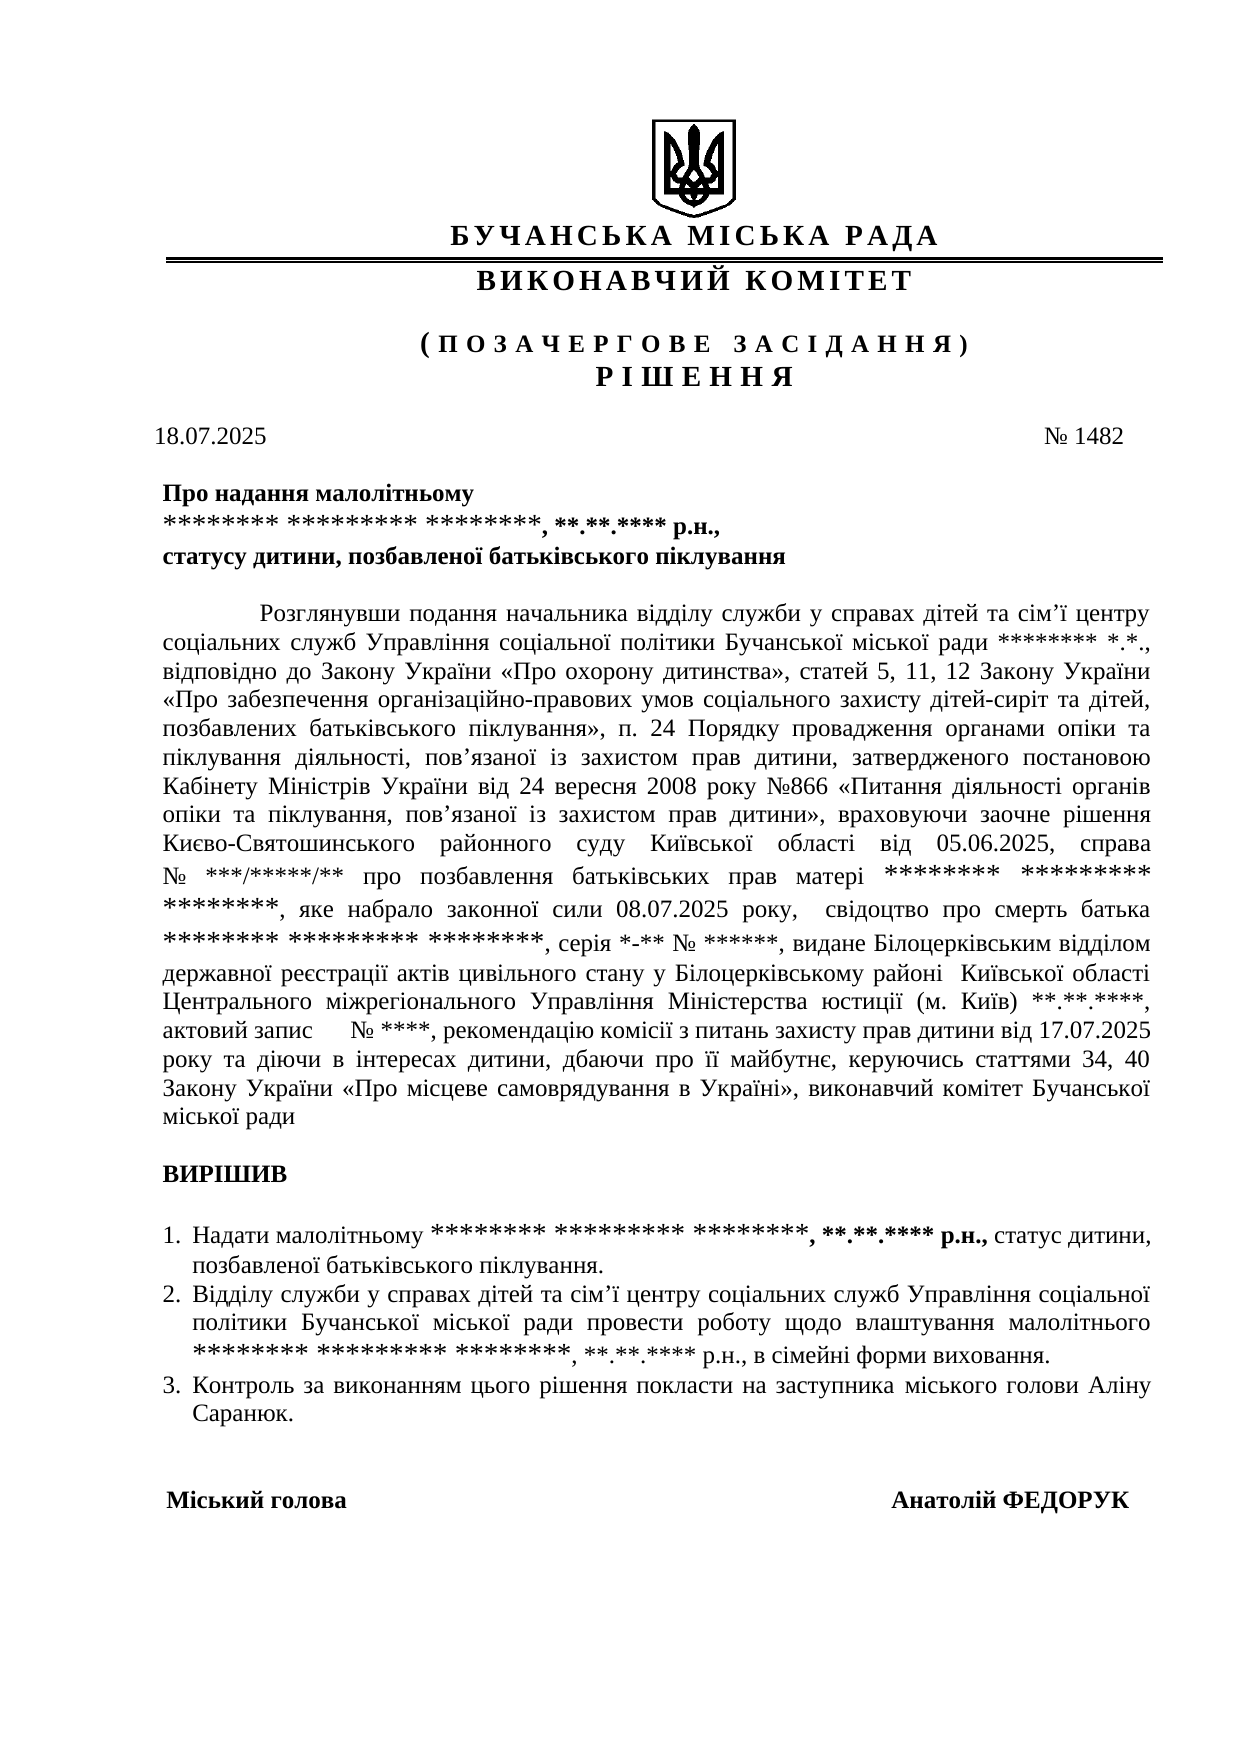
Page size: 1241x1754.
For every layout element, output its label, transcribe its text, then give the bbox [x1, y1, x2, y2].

picture [650, 118, 738, 219]
text ******** ********* ********, **.**.**** р.н., [162, 507, 886, 541]
text БУЧАНСЬКА МІСЬКА РАДА [207, 218, 1152, 252]
table_header Анатолій ФЕДОРУК [653, 1485, 1140, 1513]
list Надати малолітньому ******** ********* ********, **.**.**** р.н., статус дитини, позбавленої батьківського піклування. [162, 1216, 1152, 1279]
text Про надання малолітньому [162, 478, 886, 507]
list Контроль за виконанням цього рішення покласти на заступника міського голови Аліну Саранюк. [162, 1370, 1152, 1427]
table_header № 1482 [639, 421, 1140, 450]
text ВИРІШИВ [162, 1159, 1152, 1188]
table_header 18.07.2025 [136, 421, 639, 450]
table_header ВИКОНАВЧИЙ КОМІТЕТ [166, 263, 1163, 325]
table_header Міський голова [166, 1485, 653, 1513]
text (ПОЗАЧЕРГОВЕ ЗАСІДАННЯ) [207, 325, 1152, 359]
text РІШЕННЯ [207, 359, 1152, 392]
text статусу дитини, позбавленої батьківського піклування [162, 541, 886, 569]
text Розглянувши подання начальника відділу служби у справах дітей та сім’ї центру соціальних служб Управління соціальної політики Бучанської міської ради ******** *.*., відповідно до Закону України «Про охорону дитинства», статей 5, 11, 12 Закону України «Про забезпечення організаційно-правових умов соціального захисту дітей-сиріт та дітей, позбавлених батьківського піклування», п. 24 Порядку провадження органами опіки та піклування діяльності, пов’язаної із захистом прав дитини, затвердженого постановою Кабінету Міністрів України від 24 вересня 2008 року №866 «Питання діяльності органів опіки та піклування, пов’язаної із захистом прав дитини», враховуючи заочне рішення Києво-Святошинського районного суду Київської області від 05.06.2025, справа № ***/*****/** про позбавлення батьківських прав матері ******** ********* ********, яке набрало законної сили 08.07.2025 року, свідоцтво про смерть батька ******** ********* ********, серія *-** № ******, видане Білоцерківським відділом державної реєстрації актів цивільного стану у Білоцерківському районі Київської області Центрального міжрегіонального Управління Міністерства юстиції (м. Київ) **.**.****, актовий запис № ****, рекомендацію комісії з питань захисту прав дитини від 17.07.2025 року та діючи в інтересах дитини, дбаючи про її майбутнє, керуючись статтями 34, 40 Закону України «Про місцеве самоврядування в Україні», виконавчий комітет Бучанської міської ради [162, 598, 1152, 1130]
list Відділу служби у справах дітей та сім’ї центру соціальних служб Управління соціальної політики Бучанської міської ради провести роботу щодо влаштування малолітнього ******** ********* ********, **.**.**** р.н., в сімейні форми виховання. [162, 1279, 1152, 1370]
